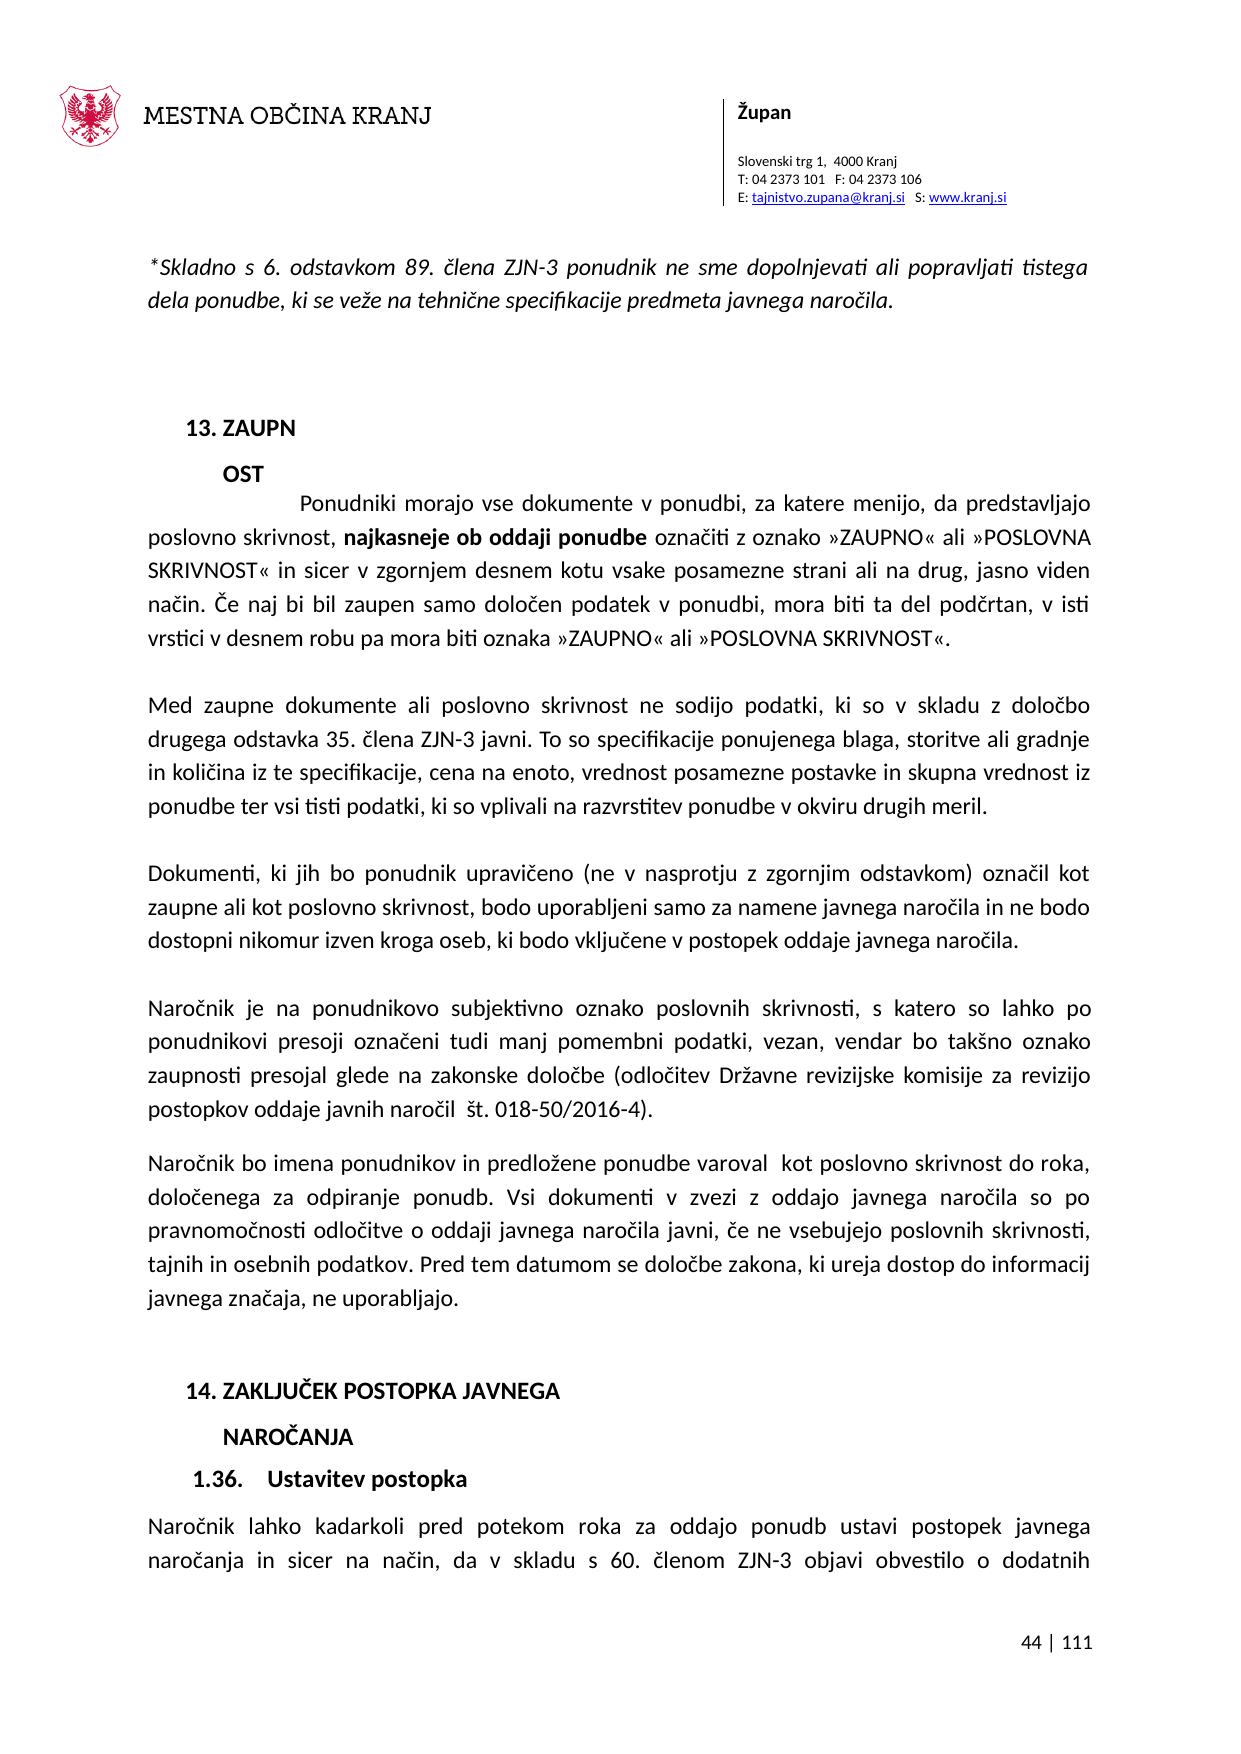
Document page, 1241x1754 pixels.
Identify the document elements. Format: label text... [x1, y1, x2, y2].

text Ponudniki morajo vse dokumente v ponudbi, za katere menijo, da predstavljajo poslovno skrivnost, najkasneje ob oddaji ponudbe označiti z oznako »ZAUPNO« ali »POSLOVNA SKRIVNOST« in sicer v zgornjem desnem kotu vsake posamezne strani ali na drug, jasno viden način. Če naj bi bil zaupen samo določen podatek v ponudbi, mora biti ta del podčrtan, v isti vrstici v desnem robu pa mora biti oznaka »ZAUPNO« ali »POSLOVNA SKRIVNOST«. [148, 488, 1092, 652]
subtitle ZAUPNOST [185, 412, 299, 488]
text *Skladno s 6. odstavkom 89. člena ZJN-3 ponudnik ne sme dopolnjevati ali popravljati tistega dela ponudbe, ki se veže na tehnične specifikacije predmeta javnega naročila. [148, 252, 1092, 315]
text Naročnik bo imena ponudnikov in predložene ponudbe varoval kot poslovno skrivnost do roka, določenega za odpiranje ponudb. Vsi dokumenti v zvezi z oddajo javnega naročila so po pravnomočnosti odločitve o oddaji javnega naročila javni, če ne vsebujejo poslovnih skrivnosti, tajnih in osebnih podatkov. Pred tem datumom se določbe zakona, ki ureja dostop do informacij javnega značaja, ne uporabljajo. [148, 1148, 1092, 1312]
subtitle ZAKLJUČEK POSTOPKA JAVNEGA NAROČANJA [185, 1375, 660, 1451]
subtitle Ustavitev postopka [192, 1463, 1092, 1494]
text Dokumenti, ki jih bo ponudnik upravičeno (ne v nasprotju z zgornjim odstavkom) označil kot zaupne ali kot poslovno skrivnost, bodo uporabljeni samo za namene javnega naročila in ne bodo dostopni nikomur izven kroga oseb, ki bodo vključene v postopek oddaje javnega naročila. [148, 858, 1092, 955]
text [148, 1511, 1092, 1574]
text Naročnik je na ponudnikovo subjektivno oznako poslovnih skrivnosti, s katero so lahko po ponudnikovi presoji označeni tudi manj pomembni podatki, vezan, vendar bo takšno oznako zaupnosti presojal glede na zakonske določbe (odločitev Državne revizijske komisije za revizijo postopkov oddaje javnih naročil št. 018-50/2016-4). [148, 993, 1092, 1123]
text Med zaupne dokumente ali poslovno skrivnost ne sodijo podatki, ki so v skladu z določbo drugega odstavka 35. člena ZJN-3 javni. To so specifikacije ponujenega blaga, storitve ali gradnje in količina iz te specifikacije, cena na enoto, vrednost posamezne postavke in skupna vrednost iz ponudbe ter vsi tisti podatki, ki so vplivali na razvrstitev ponudbe v okviru drugih meril. [148, 690, 1092, 820]
